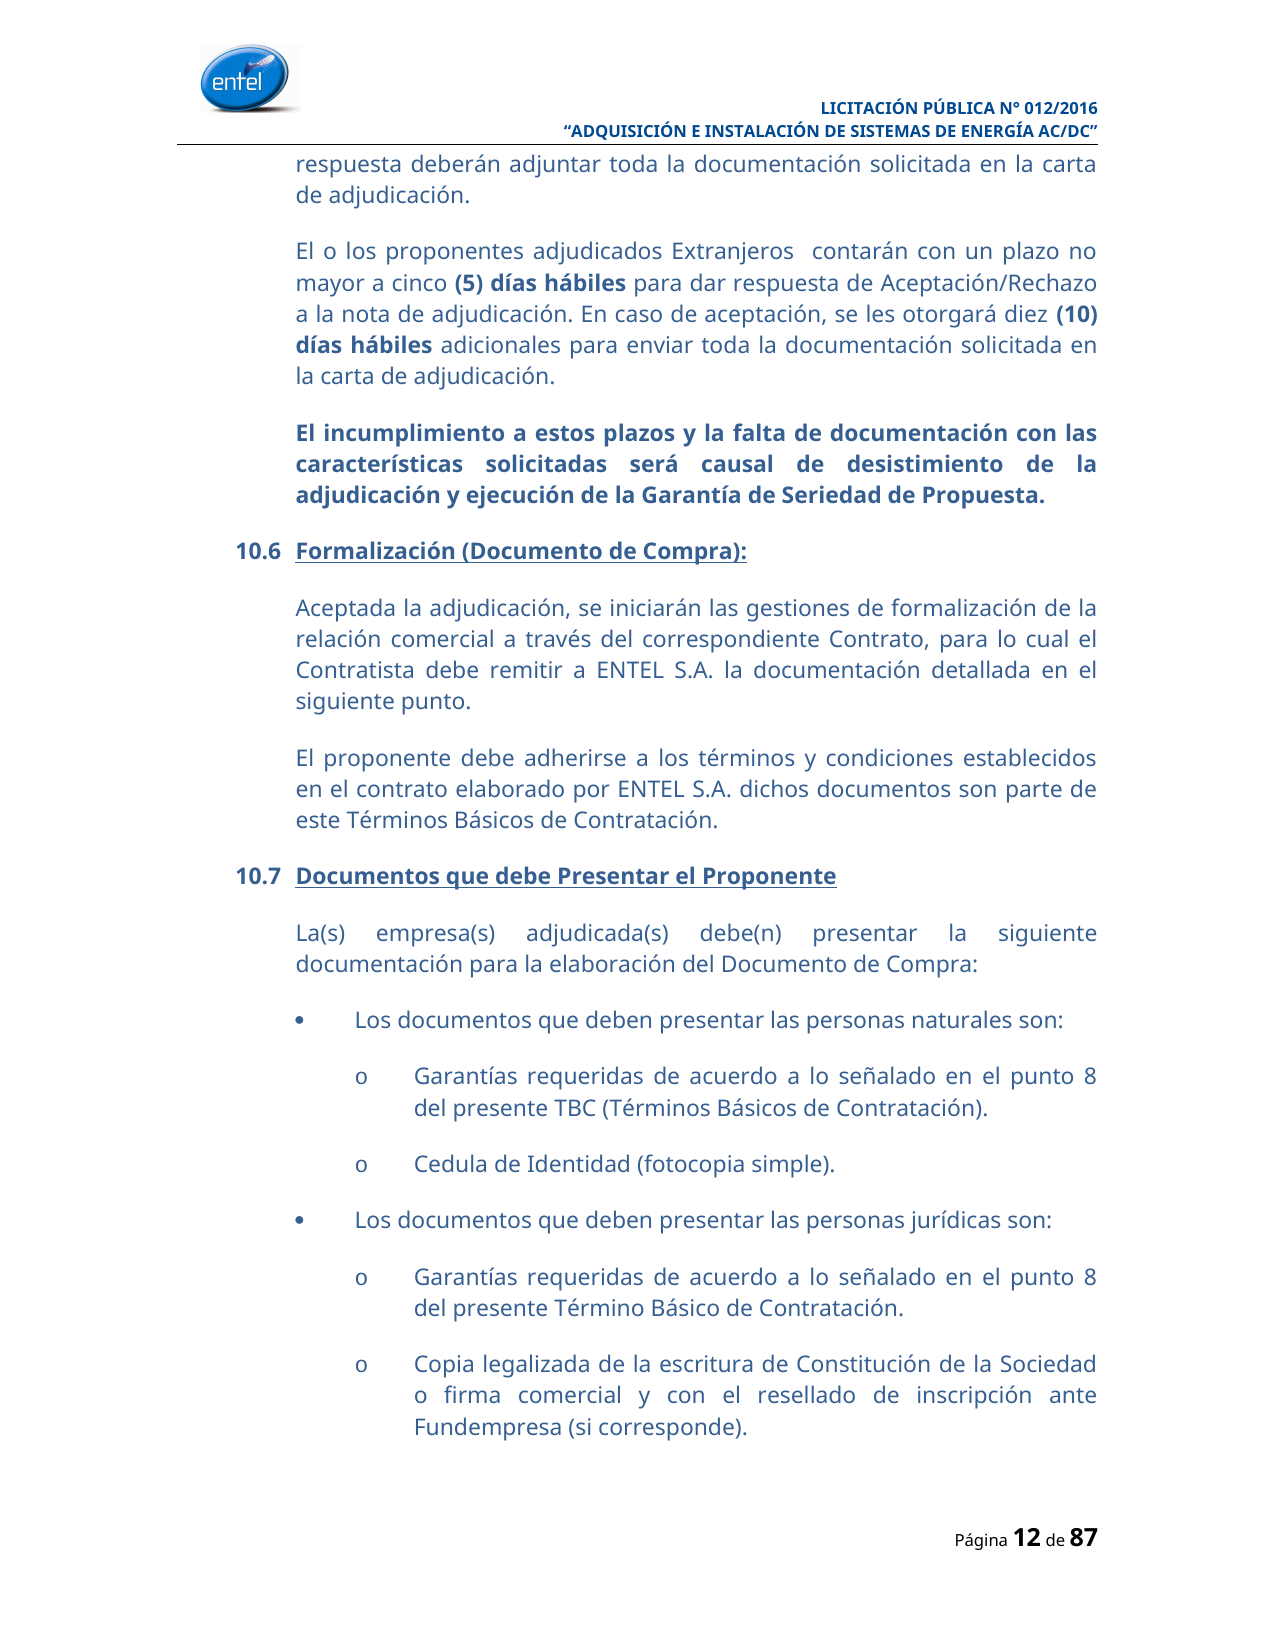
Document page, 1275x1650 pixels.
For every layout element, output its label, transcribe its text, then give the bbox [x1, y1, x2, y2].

text La(s) empresa(s) adjudicada(s) debe(n) presentar la siguiente documentación para la elaboración del Documento de Compra: [295, 916, 1098, 979]
list Cedula de Identidad (fotocopia simple). [354, 1148, 1098, 1179]
text El proponente debe adherirse a los términos y condiciones establecidos en el contrato elaborado por ENTEL S.A. dichos documentos son parte de este Términos Básicos de Contratación. [295, 741, 1098, 835]
list Documentos que debe Presentar el Proponente [235, 860, 1098, 891]
text El incumplimiento a estos plazos y la falta de documentación con las características solicitadas será causal de desistimiento de la adjudicación y ejecución de la Garantía de Seriedad de Propuesta. [295, 416, 1098, 510]
list Garantías requeridas de acuerdo a lo señalado en el punto 8 del presente Término Básico de Contratación. [354, 1260, 1098, 1323]
list Los documentos que deben presentar las personas naturales son: [295, 1004, 1098, 1035]
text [295, 148, 1098, 210]
list Formalización (Documento de Compra): [235, 535, 1098, 566]
picture [200, 43, 302, 113]
text El o los proponentes adjudicados Extranjeros contarán con un plazo no mayor a cinco (5) días hábiles para dar respuesta de Aceptación/Rechazo a la nota de adjudicación. En caso de aceptación, se les otorgará diez (10) días hábiles adicionales para enviar toda la documentación solicitada en la carta de adjudicación. [295, 235, 1098, 391]
list Los documentos que deben presentar las personas jurídicas son: [295, 1204, 1098, 1235]
text Aceptada la adjudicación, se iniciarán las gestiones de formalización de la relación comercial a través del correspondiente Contrato, para lo cual el Contratista debe remitir a ENTEL S.A. la documentación detallada en el siguiente punto. [295, 591, 1098, 716]
list Copia legalizada de la escritura de Constitución de la Sociedad o firma comercial y con el resellado de inscripción ante Fundempresa (si corresponde). [354, 1348, 1098, 1442]
list Garantías requeridas de acuerdo a lo señalado en el punto 8 del presente TBC (Términos Básicos de Contratación). [354, 1060, 1098, 1123]
